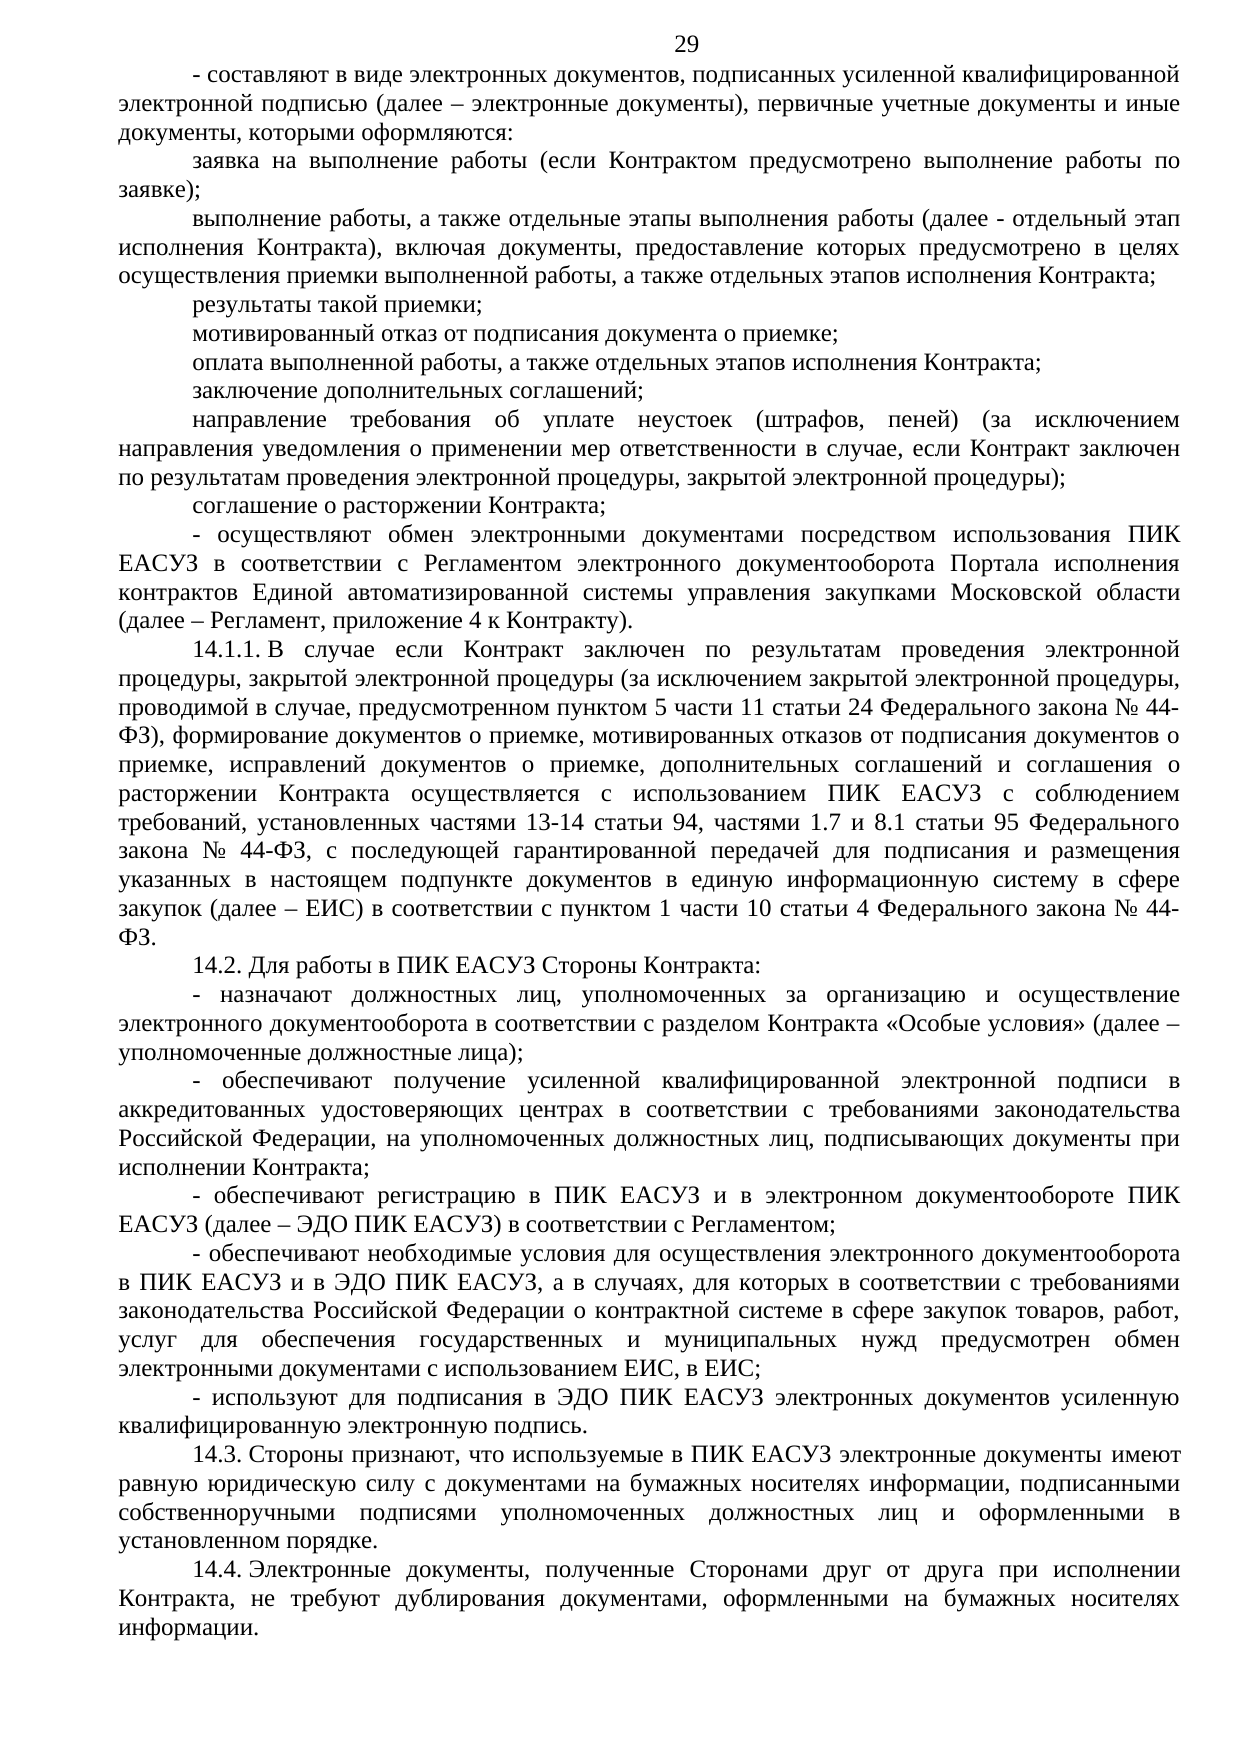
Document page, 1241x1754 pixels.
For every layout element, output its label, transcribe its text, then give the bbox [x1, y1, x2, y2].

text - назначают должностных лиц, уполномоченных за организацию и осуществление электронного документооборота в соответствии с разделом Контракта «Особые условия» (далее – уполномоченные должностные лица); [118, 979, 1181, 1065]
text выполнение работы, а также отдельные этапы выполнения работы (далее - отдельный этап исполнения Контракта), включая документы, предоставление которых предусмотрено в целях осуществления приемки выполненной работы, а также отдельных этапов исполнения Контракта; [118, 203, 1181, 289]
text - используют для подписания в ЭДО ПИК ЕАСУЗ электронных документов усиленную квалифицированную электронную подпись. [118, 1382, 1181, 1439]
text - обеспечивают регистрацию в ПИК ЕАСУЗ и в электронном документообороте ПИК ЕАСУЗ (далее – ЭДО ПИК ЕАСУЗ) в соответствии с Регламентом; [118, 1180, 1181, 1238]
text В случае если Контракт заключен по результатам проведения электронной процедуры, закрытой электронной процедуры (за исключением закрытой электронной процедуры, проводимой в случае, предусмотренном пунктом 5 части 11 статьи 24 Федерального закона № 44-ФЗ), формирование документов о приемке, мотивированных отказов от подписания документов о приемке, исправлений документов о приемке, дополнительных соглашений и соглашения о расторжении Контракта осуществляется с использованием ПИК ЕАСУЗ с соблюдением требований, установленных частями 13-14 статьи 94, частями 1.7 и 8.1 статьи 95 Федерального закона № 44-ФЗ, с последующей гарантированной передачей для подписания и размещения указанных в настоящем подпункте документов в единую информационную систему в сфере закупок (далее – ЕИС) в соответствии с пунктом 1 части 10 статьи 4 Федерального закона № 44-ФЗ. [118, 634, 1181, 950]
text мотивированный отказ от подписания документа о приемке; [118, 318, 1181, 347]
text результаты такой приемки; [118, 289, 1181, 318]
text - составляют в виде электронных документов, подписанных усиленной квалифицированной электронной подписью (далее – электронные документы), первичные учетные документы и иные документы, которыми оформляются: [118, 59, 1181, 145]
text заявка на выполнение работы (если Контрактом предусмотрено выполнение работы по заявке); [118, 145, 1181, 203]
text - обеспечивают необходимые условия для осуществления электронного документооборота в ПИК ЕАСУЗ и в ЭДО ПИК ЕАСУЗ, а в случаях, для которых в соответствии с требованиями законодательства Российской Федерации о контрактной системе в сфере закупок товаров, работ, услуг для обеспечения государственных и муниципальных нужд предусмотрен обмен электронными документами с использованием ЕИС, в ЕИС; [118, 1238, 1181, 1382]
text Для работы в ПИК ЕАСУЗ Стороны Контракта: [118, 950, 1181, 979]
text Стороны признают, что используемые в ПИК ЕАСУЗ электронные документы имеют равную юридическую силу с документами на бумажных носителях информации, подписанными собственноручными подписями уполномоченных должностных лиц и оформленными в установленном порядке. [118, 1439, 1181, 1554]
text соглашение о расторжении Контракта; [118, 490, 1181, 519]
text - осуществляют обмен электронными документами посредством использования ПИК ЕАСУЗ в соответствии с Регламентом электронного документооборота Портала исполнения контрактов Единой автоматизированной системы управления закупками Московской области (далее – Регламент, приложение 4 к Контракту). [118, 519, 1181, 634]
text заключение дополнительных соглашений; [118, 375, 1181, 404]
text оплата выполненной работы, а также отдельных этапов исполнения Контракта; [118, 347, 1181, 375]
text направление требования об уплате неустоек (штрафов, пеней) (за исключением направления уведомления о применении мер ответственности в случае, если Контракт заключен по результатам проведения электронной процедуры, закрытой электронной процедуры); [118, 404, 1181, 490]
text - обеспечивают получение усиленной квалифицированной электронной подписи в аккредитованных удостоверяющих центрах в соответствии с требованиями законодательства Российской Федерации, на уполномоченных должностных лиц, подписывающих документы при исполнении Контракта; [118, 1065, 1181, 1180]
text Электронные документы, полученные Сторонами друг от друга при исполнении Контракта, не требуют дублирования документами, оформленными на бумажных носителях информации. [118, 1554, 1181, 1640]
